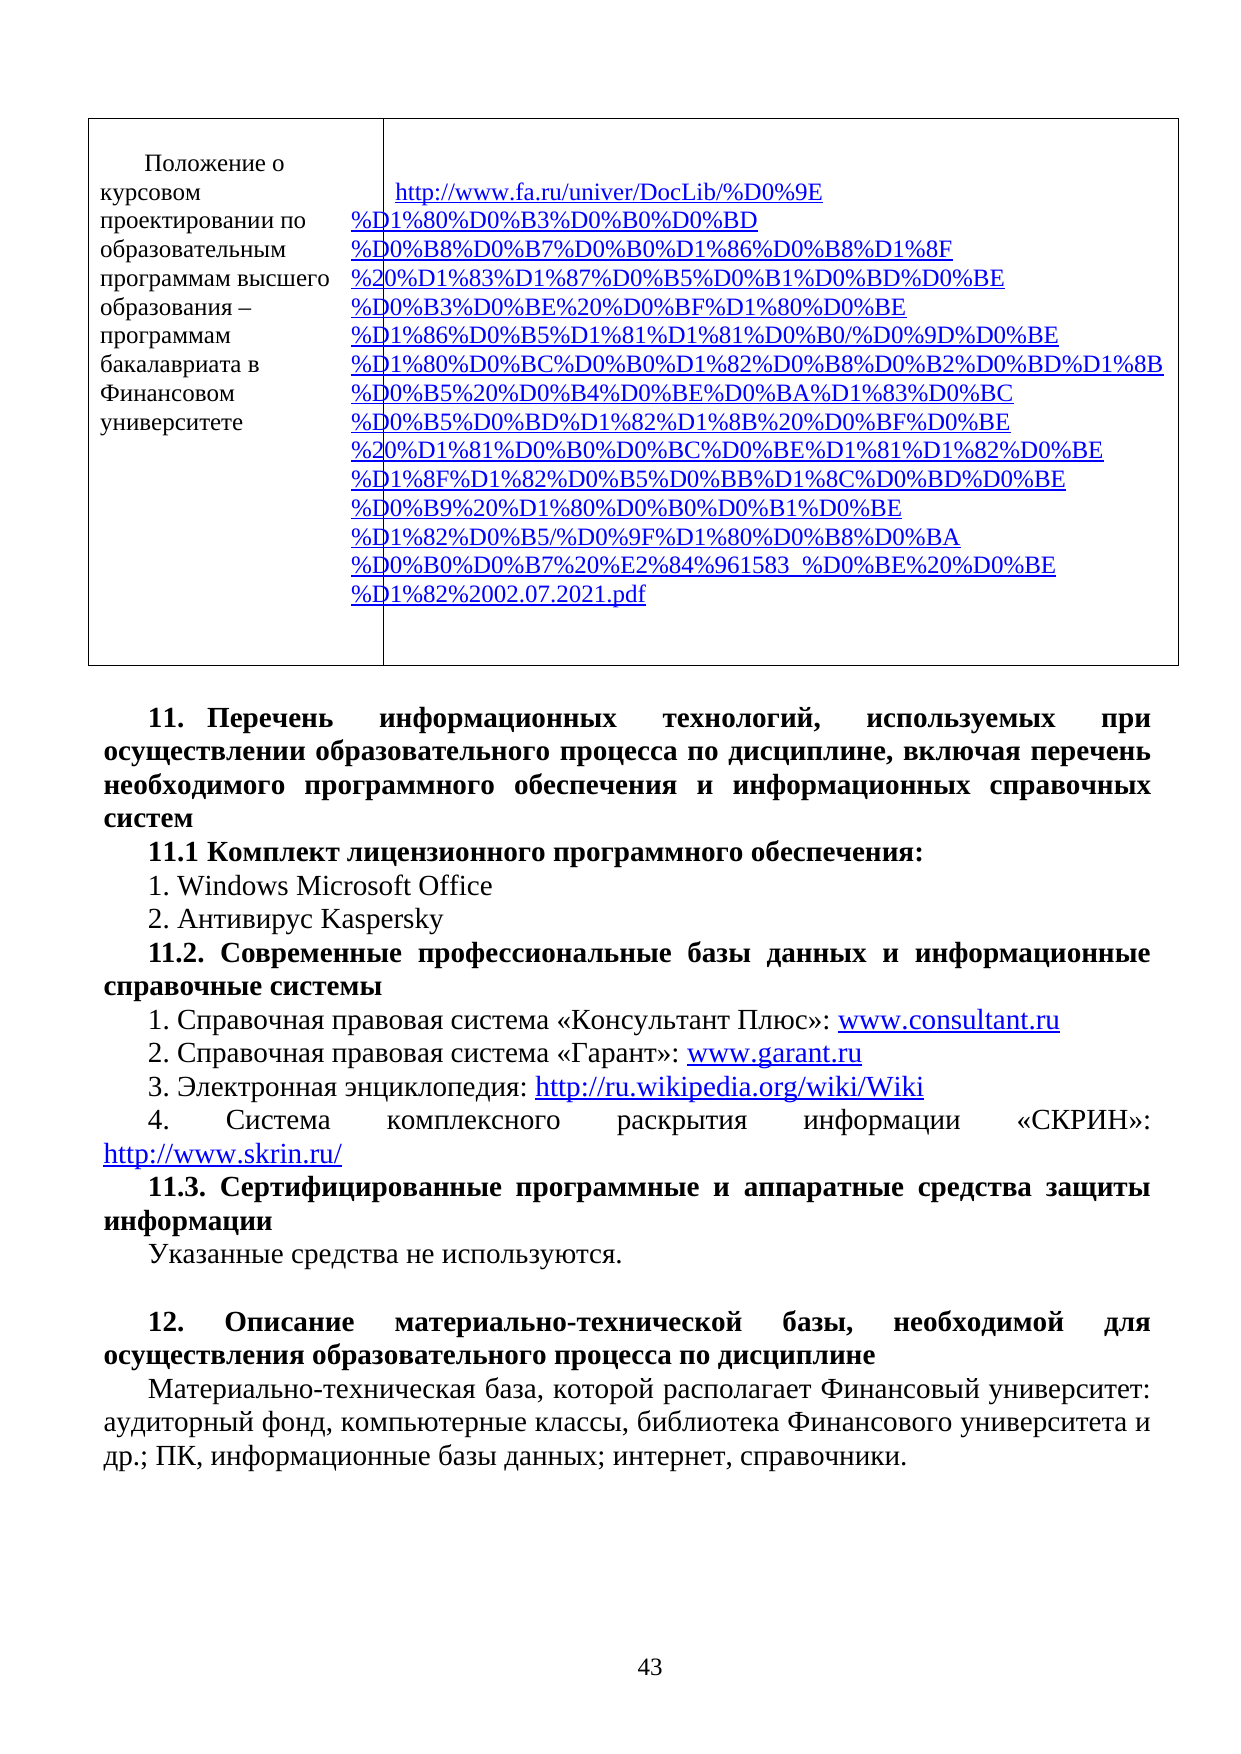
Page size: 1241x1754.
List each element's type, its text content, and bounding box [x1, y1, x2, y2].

text 1. Справочная правовая система «Консультант Плюс»: www.consultant.ru [103, 1002, 1152, 1035]
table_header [384, 119, 1178, 665]
text 11.1 Комплект лицензионного программного обеспечения: [103, 834, 1152, 868]
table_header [89, 119, 383, 665]
text 4. Система комплексного раскрытия информации «СКРИН»: http://www.skrin.ru/ [103, 1102, 1152, 1169]
text Материально-техническая база, которой располагает Финансовый университет: аудиторный фонд, компьютерные классы, библиотека Финансового университета и др.; ПК, информационные базы данных; интернет, справочники. [103, 1371, 1152, 1471]
text 3. Электронная энциклопедия: http://ru.wikipedia.org/wiki/Wiki [103, 1069, 1152, 1102]
text 11.2. Современные профессиональные базы данных и информационные справочные системы [103, 935, 1152, 1002]
text 11.3. Сертифицированные программные и аппаратные средства защиты информации [103, 1169, 1152, 1237]
text 1. Windows Microsoft Office [103, 868, 1152, 901]
text 2. Антивирус Kaspersky [103, 901, 1152, 935]
text Указанные средства не используются. [103, 1237, 1152, 1270]
text 11. Перечень информационных технологий, используемых при осуществлении образовательного процесса по дисциплине, включая перечень необходимого программного обеспечения и информационных справочных систем [103, 700, 1152, 834]
text 2. Справочная правовая система «Гарант»: www.garant.ru [103, 1035, 1152, 1069]
text 12. Описание материально-технической базы, необходимой для осуществления образовательного процесса по дисциплине [103, 1304, 1152, 1371]
